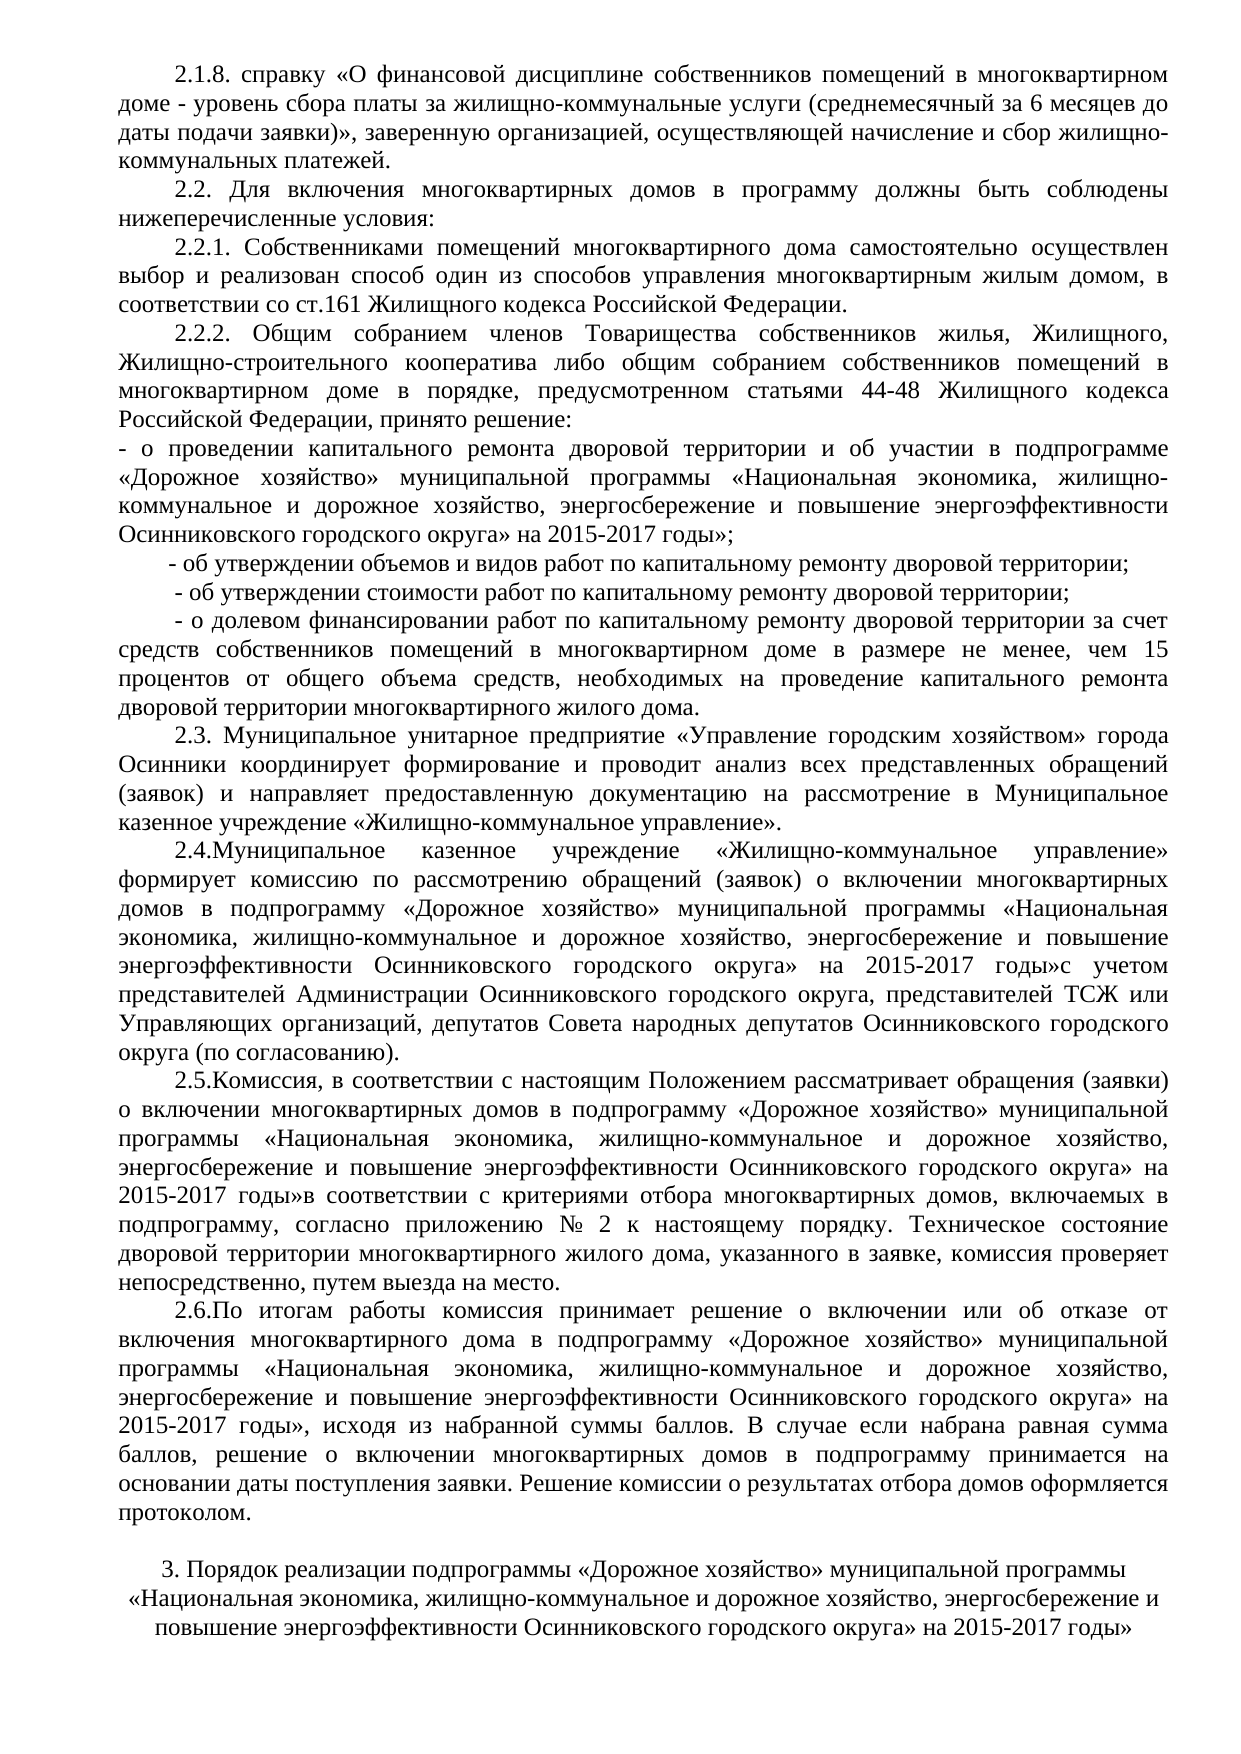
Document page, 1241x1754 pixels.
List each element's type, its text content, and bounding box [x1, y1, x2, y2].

text 2.3. Муниципальное унитарное предприятие «Управление городским хозяйством» города Осинники координирует формирование и проводит анализ всех представленных обращений (заявок) и направляет предоставленную документацию на рассмотрение в Муниципальное казенное учреждение «Жилищно-коммунальное управление». [118, 720, 1169, 835]
text 3. Порядок реализации подпрограммы «Дорожное хозяйство» муниципальной программы «Национальная экономика, жилищно-коммунальное и дорожное хозяйство, энергосбережение и повышение энергоэффективности Осинниковского городского округа» на 2015-2017 годы» [118, 1554, 1169, 1640]
text 2.2.1. Собственниками помещений многоквартирного дома самостоятельно осуществлен выбор и реализован способ один из способов управления многоквартирным жилым домом, в соответствии со ст.161 Жилищного кодекса Российской Федерации. [118, 232, 1169, 318]
text 2.4.Муниципальное казенное учреждение «Жилищно-коммунальное управление» формирует комиссию по рассмотрению обращений (заявок) о включении многоквартирных домов в подпрограмму «Дорожное хозяйство» муниципальной программы «Национальная экономика, жилищно-коммунальное и дорожное хозяйство, энергосбережение и повышение энергоэффективности Осинниковского городского округа» на 2015-2017 годы»с учетом представителей Администрации Осинниковского городского округа, представителей ТСЖ или Управляющих организаций, депутатов Совета народных депутатов Осинниковского городского округа (по согласованию). [118, 835, 1169, 1065]
text 2.1.8. справку «О финансовой дисциплине собственников помещений в многоквартирном доме - уровень сбора платы за жилищно-коммунальные услуги (среднемесячный за 6 месяцев до даты подачи заявки)», заверенную организацией, осуществляющей начисление и сбор жилищно-коммунальных платежей. [118, 59, 1169, 174]
text 2.6.По итогам работы комиссия принимает решение о включении или об отказе от включения многоквартирного дома в подпрограмму «Дорожное хозяйство» муниципальной программы «Национальная экономика, жилищно-коммунальное и дорожное хозяйство, энергосбережение и повышение энергоэффективности Осинниковского городского округа» на 2015-2017 годы», исходя из набранной суммы баллов. В случае если набрана равная сумма баллов, решение о включении многоквартирных домов в подпрограмму принимается на основании даты поступления заявки. Решение комиссии о результатах отбора домов оформляется протоколом. [118, 1295, 1169, 1525]
text - об утверждении стоимости работ по капитальному ремонту дворовой территории; [118, 577, 1169, 605]
text 2.2. Для включения многоквартирных домов в программу должны быть соблюдены нижеперечисленные условия: [118, 174, 1169, 232]
text - об утверждении объемов и видов работ по капитальному ремонту дворовой территории; [118, 548, 1169, 577]
text 2.2.2. Общим собранием членов Товарищества собственников жилья, Жилищного, Жилищно-строительного кооператива либо общим собранием собственников помещений в многоквартирном доме в порядке, предусмотренном статьями 44-48 Жилищного кодекса Российской Федерации, принято решение: [118, 318, 1169, 433]
text - о долевом финансировании работ по капитальному ремонту дворовой территории за счет средств собственников помещений в многоквартирном доме в размере не менее, чем 15 процентов от общего объема средств, необходимых на проведение капитального ремонта дворовой территории многоквартирного жилого дома. [118, 605, 1169, 720]
text - о проведении капитального ремонта дворовой территории и об участии в подпрограмме «Дорожное хозяйство» муниципальной программы «Национальная экономика, жилищно-коммунальное и дорожное хозяйство, энергосбережение и повышение энергоэффективности Осинниковского городского округа» на 2015-2017 годы»; [118, 433, 1169, 548]
text 2.5.Комиссия, в соответствии с настоящим Положением рассматривает обращения (заявки) о включении многоквартирных домов в подпрограмму «Дорожное хозяйство» муниципальной программы «Национальная экономика, жилищно-коммунальное и дорожное хозяйство, энергосбережение и повышение энергоэффективности Осинниковского городского округа» на 2015-2017 годы»в соответствии с критериями отбора многоквартирных домов, включаемых в подпрограмму, согласно приложению № 2 к настоящему порядку. Техническое состояние дворовой территории многоквартирного жилого дома, указанного в заявке, комиссия проверяет непосредственно, путем выезда на место. [118, 1065, 1169, 1295]
